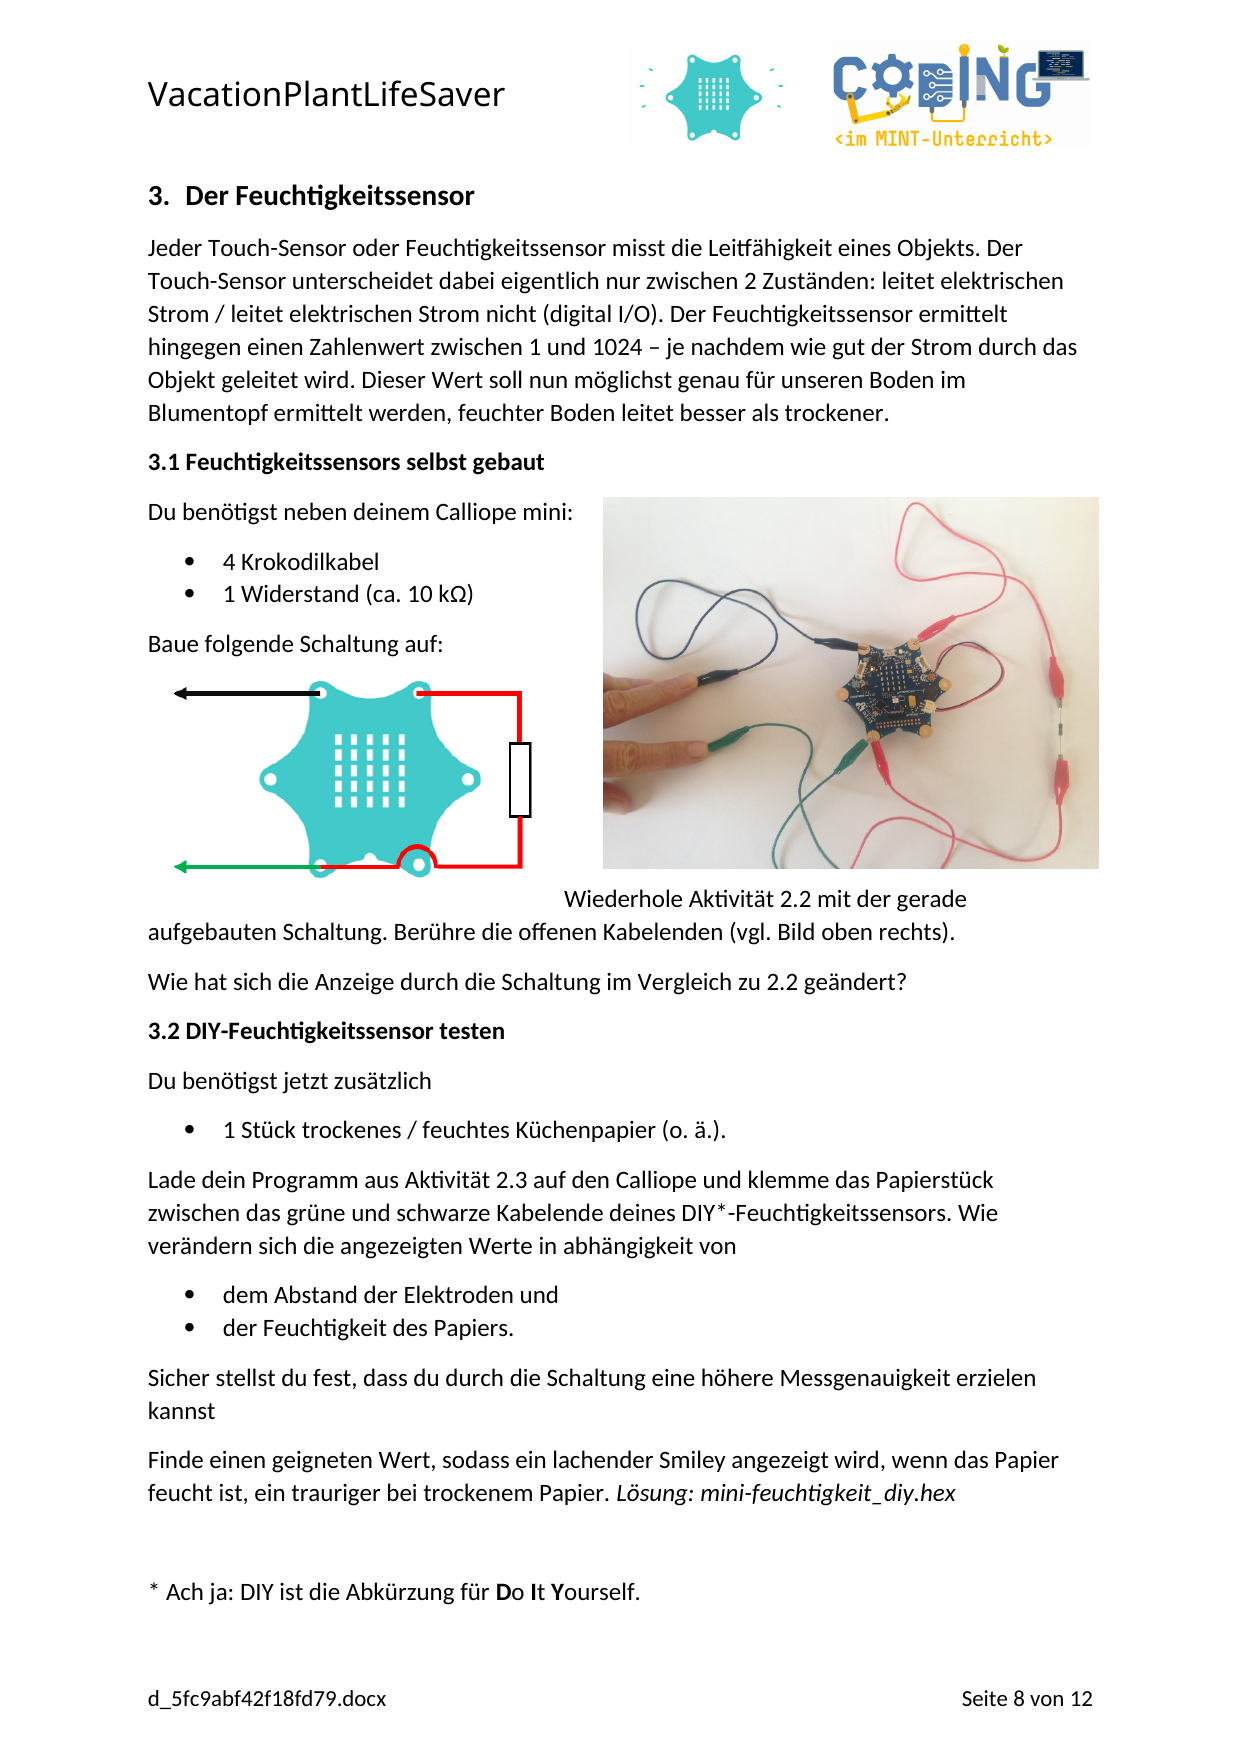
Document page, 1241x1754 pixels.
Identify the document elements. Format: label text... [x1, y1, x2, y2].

picture [831, 39, 1093, 146]
text * Ach ja: DIY ist die Abkürzung für Do It Yourself. [148, 1577, 1092, 1607]
list 1 Stück trockenes / feuchtes Küchenpapier (o. ä.). [185, 1114, 1092, 1145]
text Finde einen geigneten Wert, sodass ein lachender Smiley angezeigt wird, wenn das Papier feucht ist, ein trauriger bei trockenem Papier. Lösung: mini-feuchtigkeit_diy.hex [148, 1444, 1092, 1508]
list dem Abstand der Elektroden und [185, 1279, 1092, 1310]
list Der Feuchtigkeitssensor [148, 177, 1092, 213]
text Du benötigst jetzt zusätzlich [148, 1065, 1092, 1095]
text Wie hat sich die Anzeige durch die Schaltung im Vergleich zu 2.2 geändert? [148, 966, 1092, 996]
text 3.2 DIY-Feuchtigkeitssensor testen [148, 1015, 1092, 1046]
text Baue folgende Schaltung auf: [148, 628, 603, 659]
text Wiederhole Aktivität 2.2 mit der gerade aufgebauten Schaltung. Berühre die offenen Kabelenden (vgl. Bild oben rechts). [148, 727, 1092, 947]
picture [153, 661, 546, 895]
list 4 Krokodilkabel [185, 546, 603, 576]
text 3.1 Feuchtigkeitssensors selbst gebaut [148, 446, 1092, 477]
text Sicher stellst du fest, dass du durch die Schaltung eine höhere Messgenauigkeit erzielen kannst [148, 1362, 1092, 1425]
picture [603, 497, 1099, 869]
picture [626, 49, 799, 150]
text Lade dein Programm aus Aktivität 2.3 auf den Calliope und klemme das Papierstück zwischen das grüne und schwarze Kabelende deines DIY*-Feuchtigkeitssensors. Wie verändern sich die angezeigten Werte in abhängigkeit von [148, 1164, 1092, 1260]
text Du benötigst neben deinem Calliope mini: [148, 496, 1092, 527]
list 1 Widerstand (ca. 10 kΩ) [185, 578, 603, 609]
text Jeder Touch-Sensor oder Feuchtigkeitssensor misst die Leitfähigkeit eines Objekts. Der Touch-Sensor unterscheidet dabei eigentlich nur zwischen 2 Zuständen: leitet elektrischen Strom / leitet elektrischen Strom nicht (digital I/O). Der Feuchtigkeitssensor ermittelt hingegen einen Zahlenwert zwischen 1 und 1024 – je nachdem wie gut der Strom durch das Objekt geleitet wird. Dieser Wert soll nun möglichst genau für unseren Boden im Blumentopf ermittelt werden, feuchter Boden leitet besser als trockener. [148, 232, 1092, 427]
list der Feuchtigkeit des Papiers. [185, 1312, 1092, 1343]
